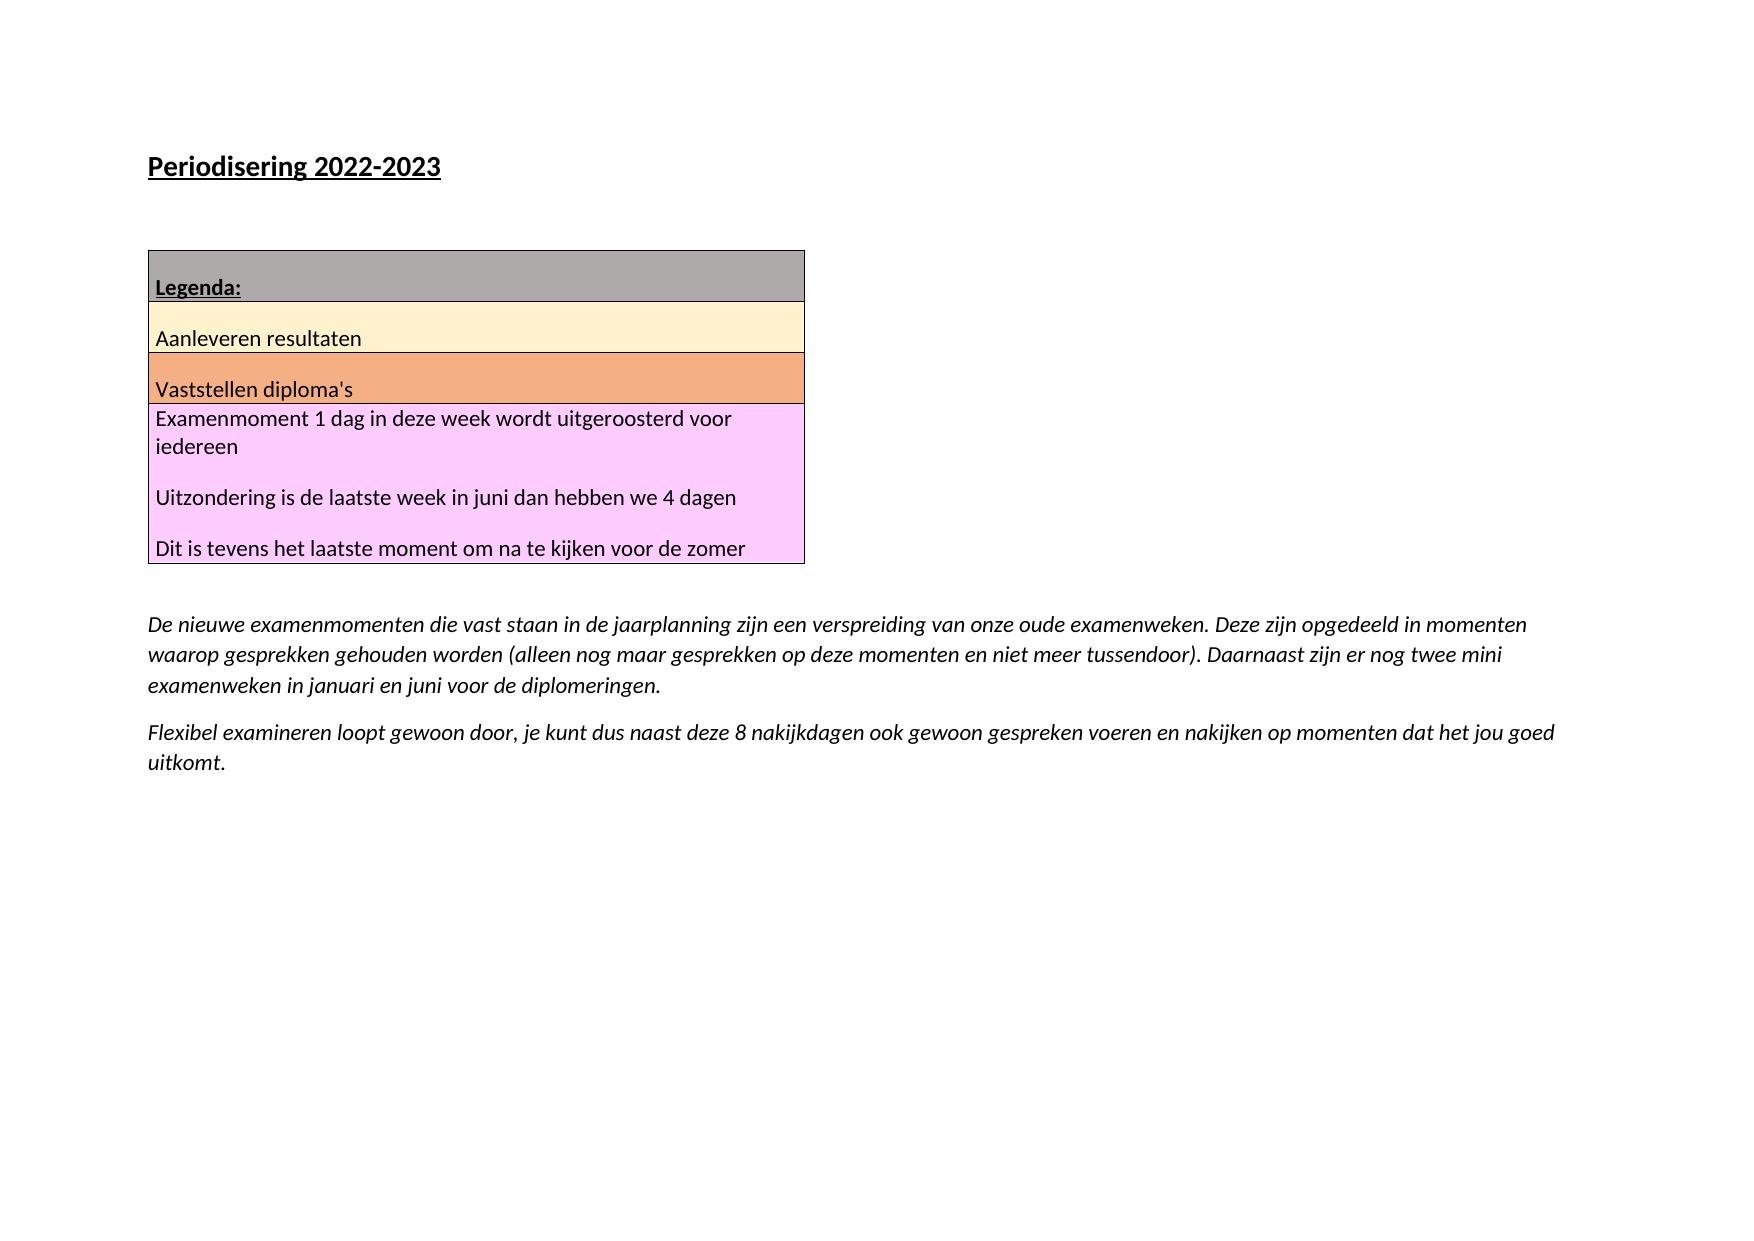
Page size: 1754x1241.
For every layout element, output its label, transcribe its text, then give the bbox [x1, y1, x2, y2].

table_cell Aanleveren resultaten [149, 302, 804, 352]
text Periodisering 2022-2023 [148, 148, 1606, 183]
table_header Legenda: [149, 251, 804, 301]
table_cell Examenmoment 1 dag in deze week wordt uitgeroosterd voor iedereen [149, 404, 804, 460]
table_cell Vaststellen diploma's [149, 353, 804, 403]
table_cell Dit is tevens het laatste moment om na te kijken voor de zomer [149, 511, 804, 562]
text De nieuwe examenmomenten die vast staan in de jaarplanning zijn een verspreiding van onze oude examenweken. Deze zijn opgedeeld in momenten waarop gesprekken gehouden worden (alleen nog maar gesprekken op deze momenten en niet meer tussendoor). Daarnaast zijn er nog twee mini examenweken in januari en juni voor de diplomeringen. [148, 610, 1606, 699]
table_cell Uitzondering is de laatste week in juni dan hebben we 4 dagen [149, 460, 804, 511]
text Flexibel examineren loopt gewoon door, je kunt dus naast deze 8 nakijkdagen ook gewoon gespreken voeren en nakijken op momenten dat het jou goed uitkomt. [148, 718, 1606, 776]
